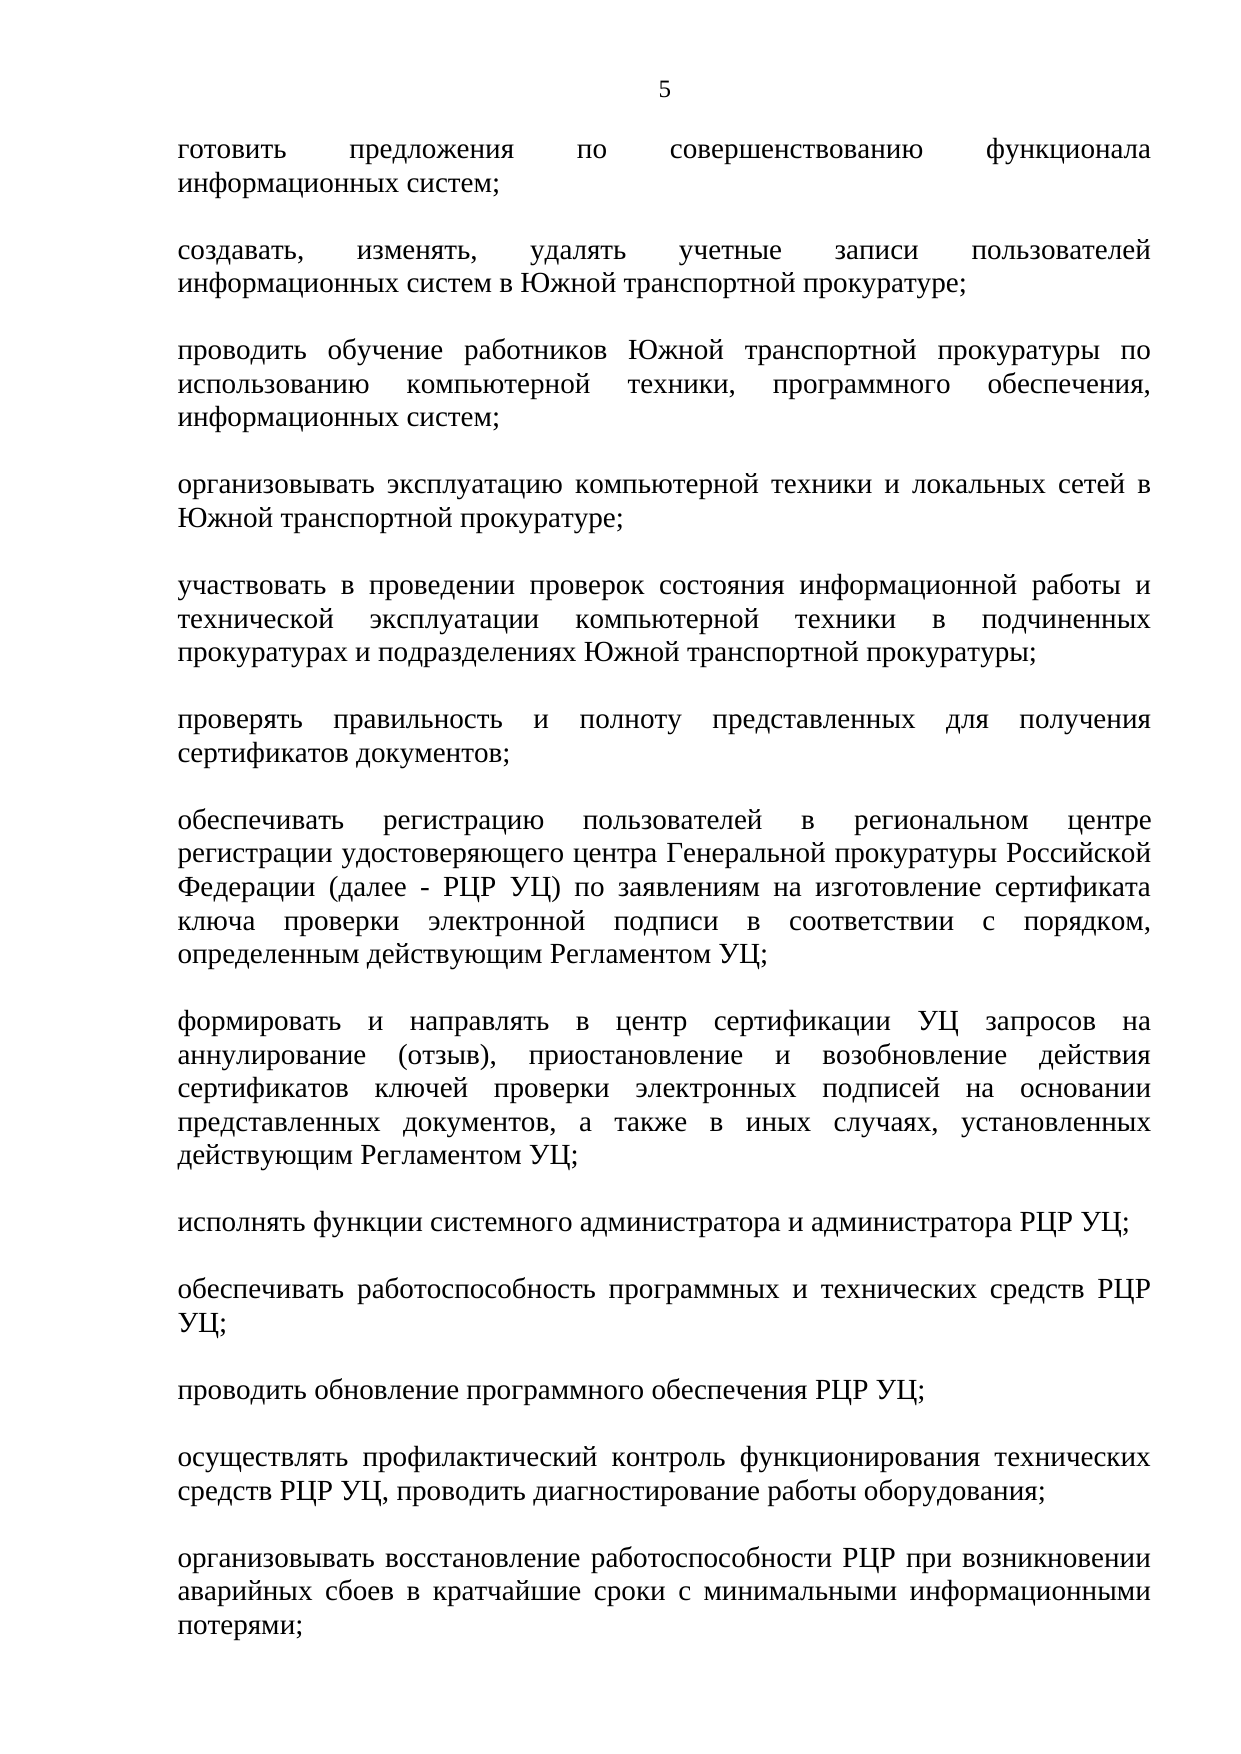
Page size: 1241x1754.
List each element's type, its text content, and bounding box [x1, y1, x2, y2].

text проводить обновление программного обеспечения РЦР УЦ; [177, 1372, 1152, 1406]
text организовывать эксплуатацию компьютерной техники и локальных сетей в Южной транспортной прокуратуре; [177, 467, 1152, 534]
text проводить обучение работников Южной транспортной прокуратуры по использованию компьютерной техники, программного обеспечения, информационных систем; [177, 332, 1152, 433]
text проверять правильность и полноту представленных для получения сертификатов документов; [177, 701, 1152, 768]
text готовить предложения по совершенствованию функционала информационных систем; [177, 131, 1152, 198]
text организовывать восстановление работоспособности РЦР при возникновении аварийных сбоев в кратчайшие сроки с минимальными информационными потерями; [177, 1540, 1152, 1641]
text обеспечивать регистрацию пользователей в региональном центре регистрации удостоверяющего центра Генеральной прокуратуры Российской Федерации (далее - РЦР УЦ) по заявлениям на изготовление сертификата ключа проверки электронной подписи в соответствии с порядком, определенным действующим Регламентом УЦ; [177, 802, 1152, 970]
text участвовать в проведении проверок состояния информационной работы и технической эксплуатации компьютерной техники в подчиненных прокуратурах и подразделениях Южной транспортной прокуратуры; [177, 567, 1152, 668]
text формировать и направлять в центр сертификации УЦ запросов на аннулирование (отзыв), приостановление и возобновление действия сертификатов ключей проверки электронных подписей на основании представленных документов, а также в иных случаях, установленных действующим Регламентом УЦ; [177, 1003, 1152, 1171]
text обеспечивать работоспособность программных и технических средств РЦР УЦ; [177, 1272, 1152, 1339]
text создавать, изменять, удалять учетные записи пользователей информационных систем в Южной транспортной прокуратуре; [177, 232, 1152, 299]
text осуществлять профилактический контроль функционирования технических средств РЦР УЦ, проводить диагностирование работы оборудования; [177, 1439, 1152, 1506]
text исполнять функции системного администратора и администратора РЦР УЦ; [177, 1204, 1152, 1238]
